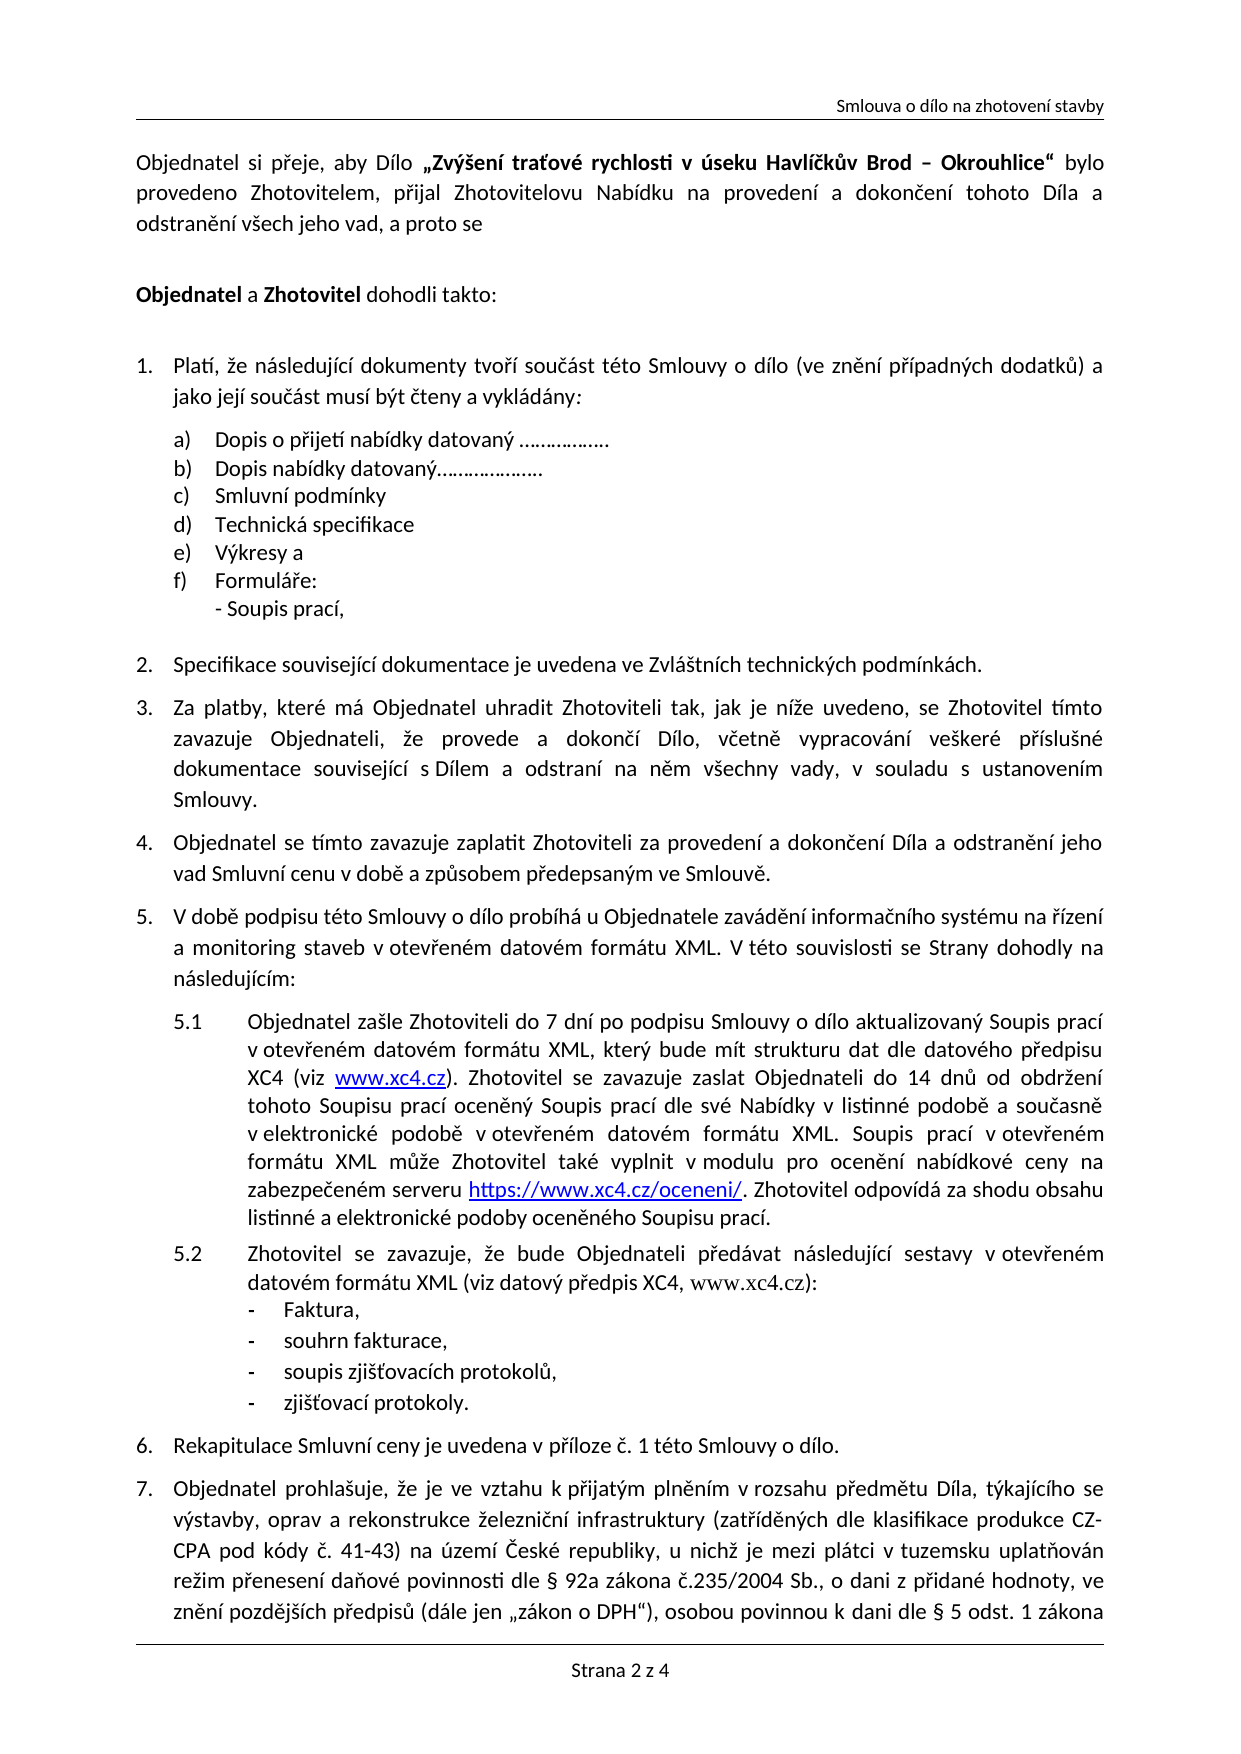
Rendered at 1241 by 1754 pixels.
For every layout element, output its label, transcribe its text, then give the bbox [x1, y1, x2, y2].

text Objednatel a Zhotovitel dohodli takto: [136, 280, 1104, 308]
list soupis zjišťovacích protokolů, [248, 1357, 1104, 1385]
list zjišťovací protokoly. [248, 1388, 1104, 1416]
list Formuláře: [173, 566, 1104, 594]
list Dopis nabídky datovaný……………….. [173, 454, 1104, 482]
text Zhotovitel se zavazuje, že bude Objednateli předávat následující sestavy v otevřeném datovém formátu XML (viz datový předpis XC4, www.xc4.cz): [173, 1239, 1104, 1296]
text Objednatel si přeje, aby Dílo „Zvýšení traťové rychlosti v úseku Havlíčkův Brod – Okrouhlice“ bylo provedeno Zhotovitelem, přijal Zhotovitelovu Nabídku na provedení a dokončení tohoto Díla a odstranění všech jeho vad, a proto se [136, 148, 1104, 237]
list souhrn fakturace, [248, 1326, 1104, 1354]
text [136, 1474, 1104, 1625]
list - Soupis prací, [215, 594, 1104, 622]
text Specifikace související dokumentace je uvedena ve Zvláštních technických podmínkách. [136, 650, 1104, 678]
list Technická specifikace [173, 510, 1104, 538]
text Objednatel zašle Zhotoviteli do 7 dní po podpisu Smlouvy o dílo aktualizovaný Soupis prací v otevřeném datovém formátu XML, který bude mít strukturu dat dle datového předpisu XC4 (viz www.xc4.cz). Zhotovitel se zavazuje zaslat Objednateli do 14 dnů od obdržení tohoto Soupisu prací oceněný Soupis prací dle své Nabídky v listinné podobě a současně v elektronické podobě v otevřeném datovém formátu XML. Soupis prací v otevřeném formátu XML může Zhotovitel také vyplnit v modulu pro ocenění nabídkové ceny na zabezpečeném serveru https://www.xc4.cz/oceneni/. Zhotovitel odpovídá za shodu obsahu listinné a elektronické podoby oceněného Soupisu prací. [173, 1007, 1104, 1231]
text Za platby, které má Objednatel uhradit Zhotoviteli tak, jak je níže uvedeno, se Zhotovitel tímto zavazuje Objednateli, že provede a dokončí Dílo, včetně vypracování veškeré příslušné dokumentace související s Dílem a odstraní na něm všechny vady, v souladu s ustanovením Smlouvy. [136, 693, 1104, 813]
list Smluvní podmínky [173, 482, 1104, 510]
list Faktura, [248, 1296, 1104, 1324]
list Dopis o přijetí nabídky datovaný …………….. [173, 426, 1104, 454]
text Rekapitulace Smluvní ceny je uvedena v příloze č. 1 této Smlouvy o dílo. [136, 1431, 1104, 1459]
text Platí, že následující dokumenty tvoří součást této Smlouvy o dílo (ve znění případných dodatků) a jako její součást musí být čteny a vykládány: [136, 352, 1104, 410]
text Objednatel se tímto zavazuje zaplatit Zhotoviteli za provedení a dokončení Díla a odstranění jeho vad Smluvní cenu v době a způsobem předepsaným ve Smlouvě. [136, 828, 1104, 887]
text V době podpisu této Smlouvy o dílo probíhá u Objednatele zavádění informačního systému na řízení a monitoring staveb v otevřeném datovém formátu XML. V této souvislosti se Strany dohodly na následujícím: [136, 902, 1104, 992]
list Výkresy a [173, 538, 1104, 566]
